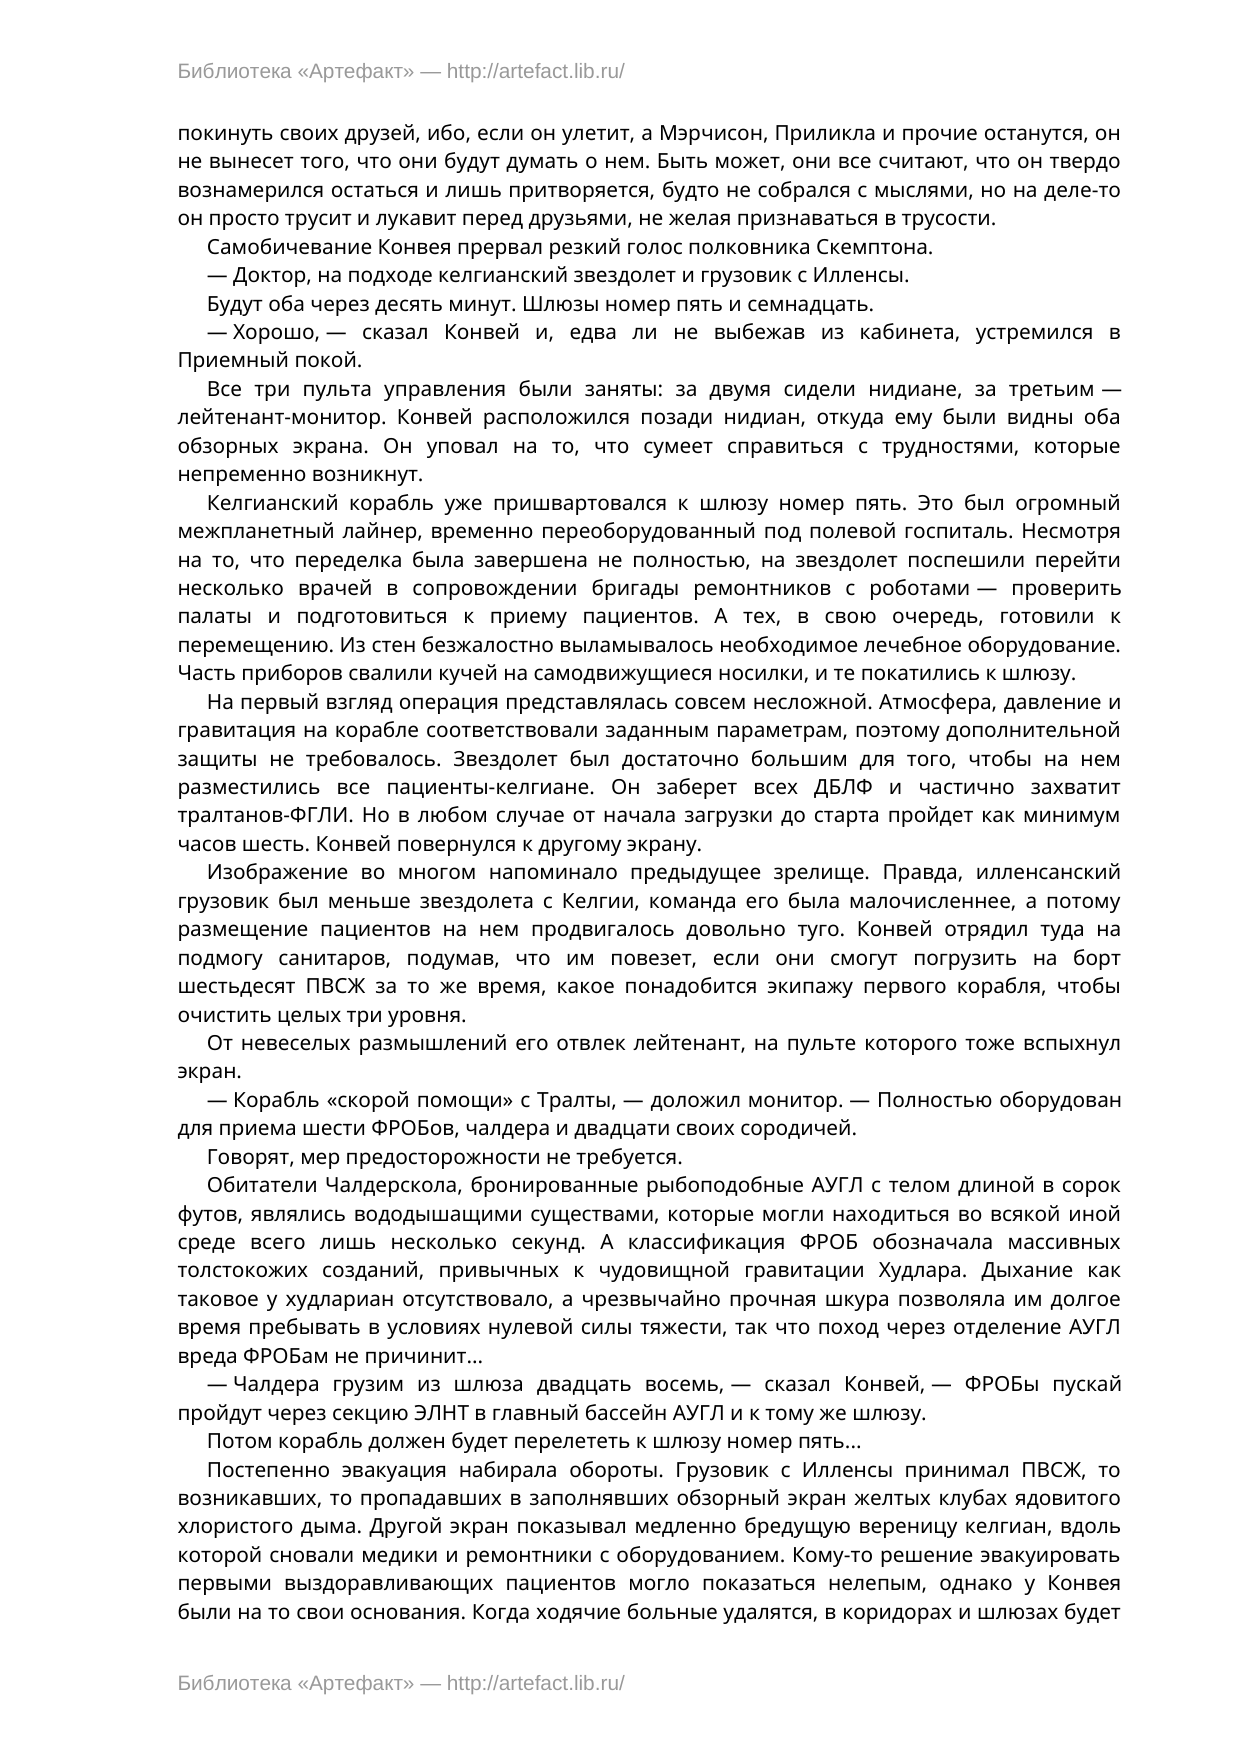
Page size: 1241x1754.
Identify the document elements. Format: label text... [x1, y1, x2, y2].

text Потом корабль должен будет перелететь к шлюзу номер пять... [177, 1426, 1122, 1455]
text Келгианский корабль уже пришвартовался к шлюзу номер пять. Это был огромный межпланетный лайнер, временно переоборудованный под полевой госпиталь. Несмотря на то, что переделка была завершена не полностью, на звездолет поспешили перейти несколько врачей в сопровождении бригады ремонтников с роботами — проверить палаты и подготовиться к приему пациентов. А тех, в свою очередь, готовили к перемещению. Из стен безжалостно выламывалось необходимое лечебное оборудование. Часть приборов свалили кучей на самодвижущиеся носилки, и те покатились к шлюзу. [177, 488, 1122, 687]
text — Доктор, на подходе келгианский звездолет и грузовик с Илленсы. [177, 260, 1122, 289]
text Обитатели Чалдерскола, бронированные рыбоподобные АУГЛ с телом длиной в сорок футов, являлись вододышащими существами, которые могли находиться во всякой иной среде всего лишь несколько секунд. А классификация ФРОБ обозначала массивных толстокожих созданий, привычных к чудовищной гравитации Худлара. Дыхание как таковое у худлариан отсутствовало, а чрезвычайно прочная шкура позволяла им долгое время пребывать в условиях нулевой силы тяжести, так что поход через отделение АУГЛ вреда ФРОБам не причинит... [177, 1170, 1122, 1369]
text Самобичевание Конвея прервал резкий голос полковника Скемптона. [177, 232, 1122, 260]
text — Корабль «скорой помощи» с Тралты, — доложил монитор. — Полностью оборудован для приема шести ФРОБов, чалдера и двадцати своих сородичей. [177, 1085, 1122, 1142]
text На первый взгляд операция представлялась совсем несложной. Атмосфера, давление и гравитация на корабле соответствовали заданным параметрам, поэтому дополнительной защиты не требовалось. Звездолет был достаточно большим для того, чтобы на нем разместились все пациенты-келгиане. Он заберет всех ДБЛФ и частично захватит тралтанов-ФГЛИ. Но в любом случае от начала загрузки до старта пройдет как минимум часов шесть. Конвей повернулся к другому экрану. [177, 687, 1122, 857]
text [177, 1455, 1122, 1625]
text От невеселых размышлений его отвлек лейтенант, на пульте которого тоже вспыхнул экран. [177, 1028, 1122, 1085]
text Говорят, мер предосторожности не требуется. [177, 1142, 1122, 1170]
text Изображение во многом напоминало предыдущее зрелище. Правда, илленсанский грузовик был меньше звездолета с Келгии, команда его была малочисленнее, а потому размещение пациентов на нем продвигалось довольно туго. Конвей отрядил туда на подмогу санитаров, подумав, что им повезет, если они смогут погрузить на борт шестьдесят ПВСЖ за то же время, какое понадобится экипажу первого корабля, чтобы очистить целых три уровня. [177, 857, 1122, 1028]
text Будут оба через десять минут. Шлюзы номер пять и семнадцать. [177, 289, 1122, 317]
text — Хорошо, — сказал Конвей и, едва ли не выбежав из кабинета, устремился в Приемный покой. [177, 317, 1122, 374]
text — Чалдера грузим из шлюза двадцать восемь, — сказал Конвей, — ФРОБы пускай пройдут через секцию ЭЛНТ в главный бассейн АУГЛ и к тому же шлюзу. [177, 1369, 1122, 1426]
text Все три пульта управления были заняты: за двумя сидели нидиане, за третьим — лейтенант-монитор. Конвей расположился позади нидиан, откуда ему были видны оба обзорных экрана. Он уповал на то, что сумеет справиться с трудностями, которые непременно возникнут. [177, 374, 1122, 488]
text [177, 118, 1122, 232]
